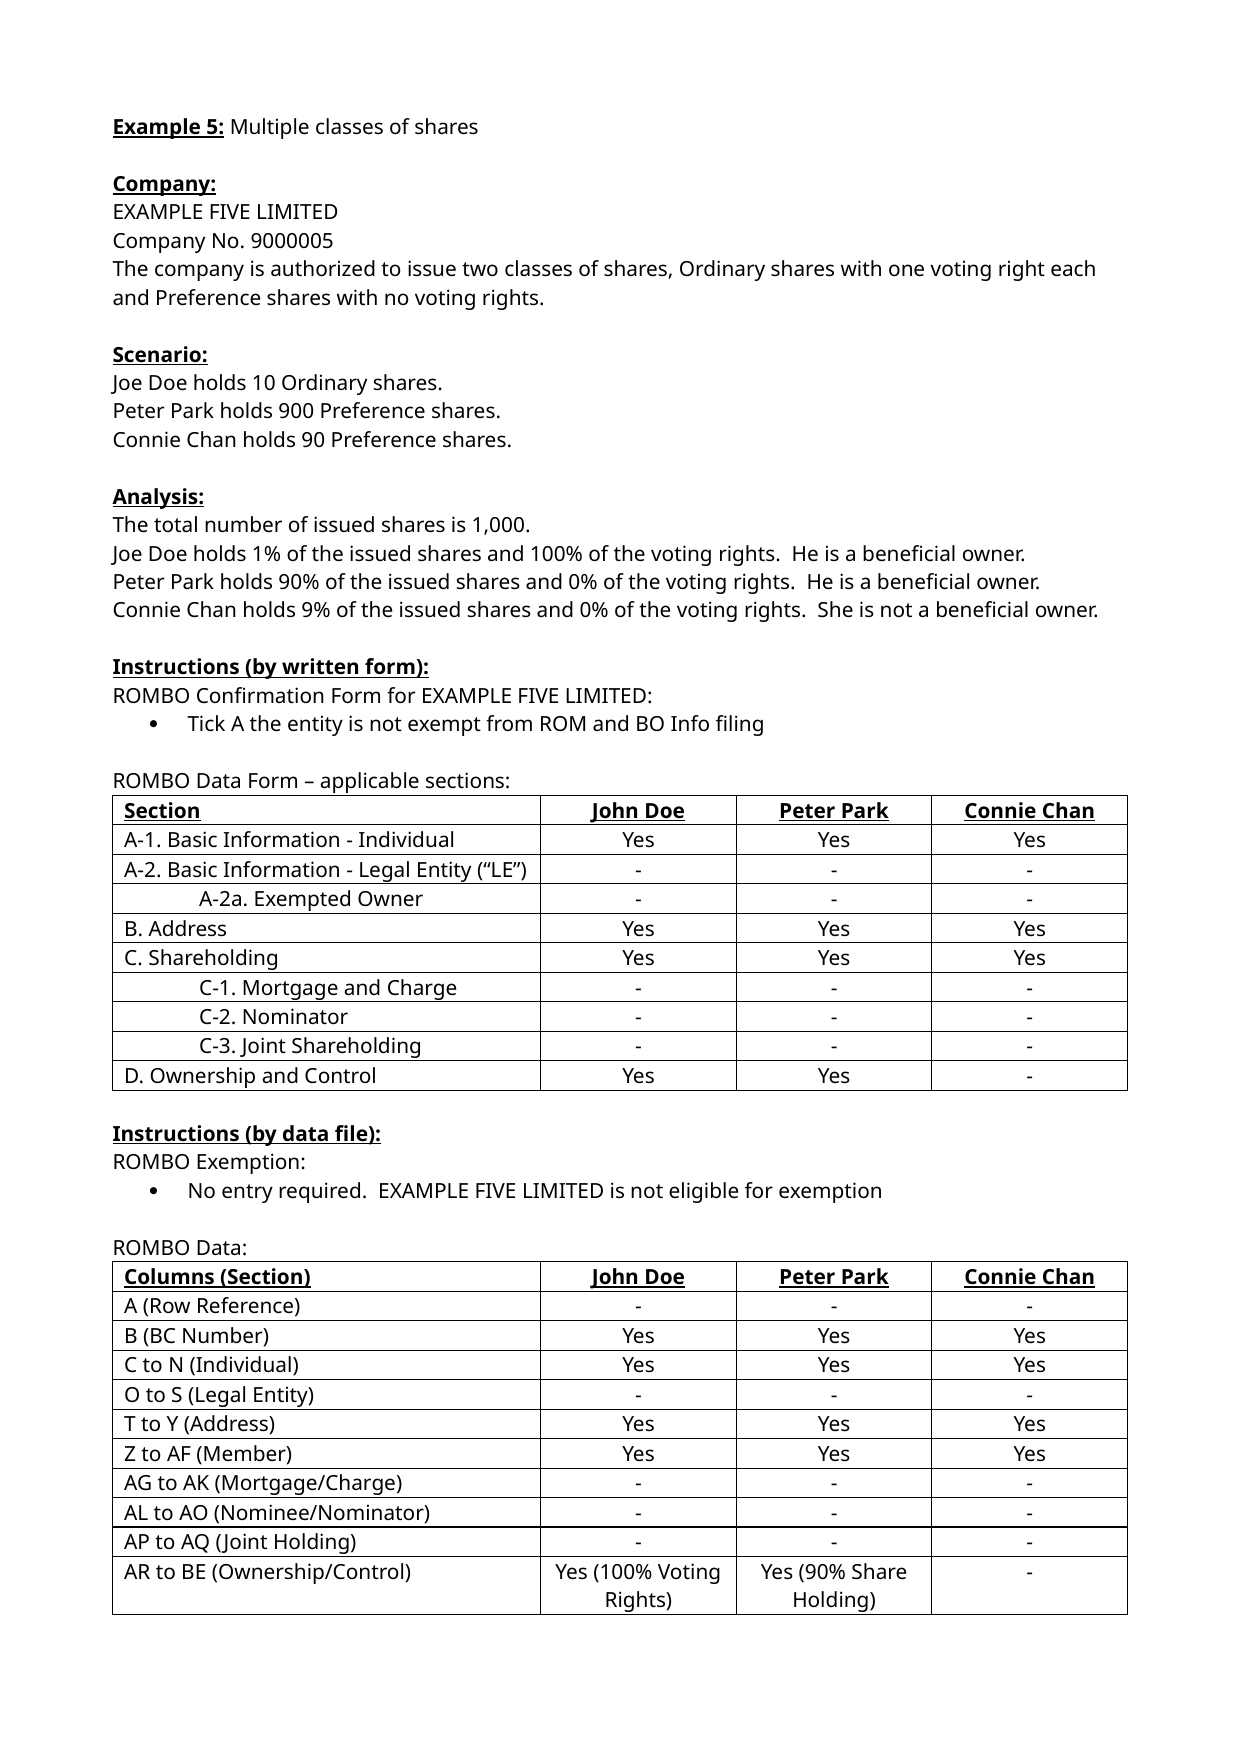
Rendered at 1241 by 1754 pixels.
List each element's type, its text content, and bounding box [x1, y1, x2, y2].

table_header John Doe [541, 1262, 736, 1291]
text ROMBO Confirmation Form for EXAMPLE FIVE LIMITED: [112, 681, 1128, 709]
table_header Columns (Section) [113, 1262, 540, 1291]
table_cell Yes [541, 1439, 736, 1467]
table_cell AP to AQ (Joint Holding) [113, 1528, 540, 1556]
table_cell Yes [737, 914, 931, 942]
text EXAMPLE FIVE LIMITED [112, 197, 1128, 226]
table_cell AL to AO (Nominee/Nominator) [113, 1498, 540, 1526]
table_cell Yes [737, 1351, 931, 1379]
table_cell Yes [932, 914, 1127, 942]
table_cell - [932, 1032, 1127, 1060]
table_cell A (Row Reference) [113, 1292, 540, 1320]
list Tick A the entity is not exempt from ROM and BO Info filing [150, 709, 1128, 738]
table_header Connie Chan [932, 796, 1127, 824]
text Instructions (by written form): [112, 652, 1128, 681]
table_cell - [541, 973, 736, 1001]
table_cell - [932, 1380, 1127, 1408]
text Peter Park holds 900 Preference shares. [112, 397, 1128, 425]
table_cell Yes (90% Share Holding) [737, 1557, 931, 1614]
table_cell AR to BE (Ownership/Control) [113, 1557, 540, 1614]
text Connie Chan holds 9% of the issued shares and 0% of the voting rights. She is not a beneficial owner. [112, 596, 1128, 624]
text The total number of issued shares is 1,000. [112, 510, 1128, 539]
table_cell Yes [541, 825, 736, 854]
table_cell Yes [932, 1321, 1127, 1349]
table_cell - [541, 1292, 736, 1320]
table_cell Yes [737, 1439, 931, 1467]
table_header Section [113, 796, 540, 824]
table_cell - [932, 1002, 1127, 1031]
table_cell Yes [932, 1351, 1127, 1379]
table_cell T to Y (Address) [113, 1410, 540, 1438]
text Joe Doe holds 1% of the issued shares and 100% of the voting rights. He is a beneficial owner. [112, 539, 1128, 567]
table_cell C-2. Nominator [113, 1002, 540, 1031]
table_cell - [737, 1380, 931, 1408]
table_header Peter Park [737, 1262, 931, 1291]
table_cell - [541, 1032, 736, 1060]
table_cell A-2. Basic Information - Legal Entity (“LE”) [113, 855, 540, 883]
table_cell Yes [932, 825, 1127, 854]
text Company No. 9000005 [112, 226, 1128, 254]
text ROMBO Exemption: [112, 1147, 1128, 1176]
table_cell Yes [541, 1410, 736, 1438]
table_cell - [541, 855, 736, 883]
table_cell Yes (100% Voting Rights) [541, 1557, 736, 1614]
table_cell - [737, 1498, 931, 1526]
table_cell B. Address [113, 914, 540, 942]
table_cell - [541, 1498, 736, 1526]
table_header John Doe [541, 796, 736, 824]
table_cell Yes [932, 1439, 1127, 1467]
table_cell Yes [737, 825, 931, 854]
text Joe Doe holds 10 Ordinary shares. [112, 368, 1128, 397]
text Analysis: [112, 482, 1128, 510]
table_cell - [737, 1002, 931, 1031]
text Example 5: Multiple classes of shares [112, 112, 1128, 141]
text ROMBO Data: [112, 1233, 1128, 1261]
table_cell C to N (Individual) [113, 1351, 540, 1379]
table_cell C. Shareholding [113, 943, 540, 972]
table_cell A-2a. Exempted Owner [113, 884, 540, 913]
table_cell A-1. Basic Information - Individual [113, 825, 540, 854]
table_cell Yes [541, 943, 736, 972]
table_cell Yes [932, 943, 1127, 972]
table_cell O to S (Legal Entity) [113, 1380, 540, 1408]
table_cell - [737, 1469, 931, 1497]
text ROMBO Data Form – applicable sections: [112, 766, 1128, 795]
table_cell C-3. Joint Shareholding [113, 1032, 540, 1060]
table_cell - [737, 1032, 931, 1060]
text Instructions (by data file): [112, 1119, 1128, 1147]
text Peter Park holds 90% of the issued shares and 0% of the voting rights. He is a beneficial owner. [112, 567, 1128, 596]
table_cell - [737, 884, 931, 913]
table_cell Yes [737, 1321, 931, 1349]
table_cell - [932, 855, 1127, 883]
table_cell - [541, 1528, 736, 1556]
table_cell Yes [737, 1061, 931, 1089]
table_cell - [737, 1292, 931, 1320]
text Scenario: [112, 340, 1128, 368]
table_cell - [737, 855, 931, 883]
table_header Connie Chan [932, 1262, 1127, 1291]
table_cell - [541, 1002, 736, 1031]
table_cell D. Ownership and Control [113, 1061, 540, 1089]
table_cell - [932, 884, 1127, 913]
table_cell - [932, 1498, 1127, 1526]
table_cell AG to AK (Mortgage/Charge) [113, 1469, 540, 1497]
text Company: [112, 169, 1128, 197]
table_cell B (BC Number) [113, 1321, 540, 1349]
table_cell Yes [737, 943, 931, 972]
table_cell - [737, 973, 931, 1001]
table_cell Yes [541, 1061, 736, 1089]
table_cell - [932, 1292, 1127, 1320]
table_cell - [541, 884, 736, 913]
table_cell Z to AF (Member) [113, 1439, 540, 1467]
text Connie Chan holds 90 Preference shares. [112, 425, 1128, 453]
table_cell - [932, 973, 1127, 1001]
table_cell - [541, 1469, 736, 1497]
table_cell Yes [541, 1351, 736, 1379]
table_header Peter Park [737, 796, 931, 824]
list No entry required. EXAMPLE FIVE LIMITED is not eligible for exemption [150, 1176, 1128, 1204]
table_cell Yes [541, 914, 736, 942]
table_cell Yes [737, 1410, 931, 1438]
table_cell - [932, 1557, 1127, 1614]
text The company is authorized to issue two classes of shares, Ordinary shares with one voting right each and Preference shares with no voting rights. [112, 254, 1128, 311]
table_cell - [541, 1380, 736, 1408]
table_cell C-1. Mortgage and Charge [113, 973, 540, 1001]
table_cell - [932, 1469, 1127, 1497]
table_cell Yes [541, 1321, 736, 1349]
table_cell - [932, 1061, 1127, 1089]
table_cell - [932, 1528, 1127, 1556]
table_cell - [737, 1528, 931, 1556]
table_cell Yes [932, 1410, 1127, 1438]
